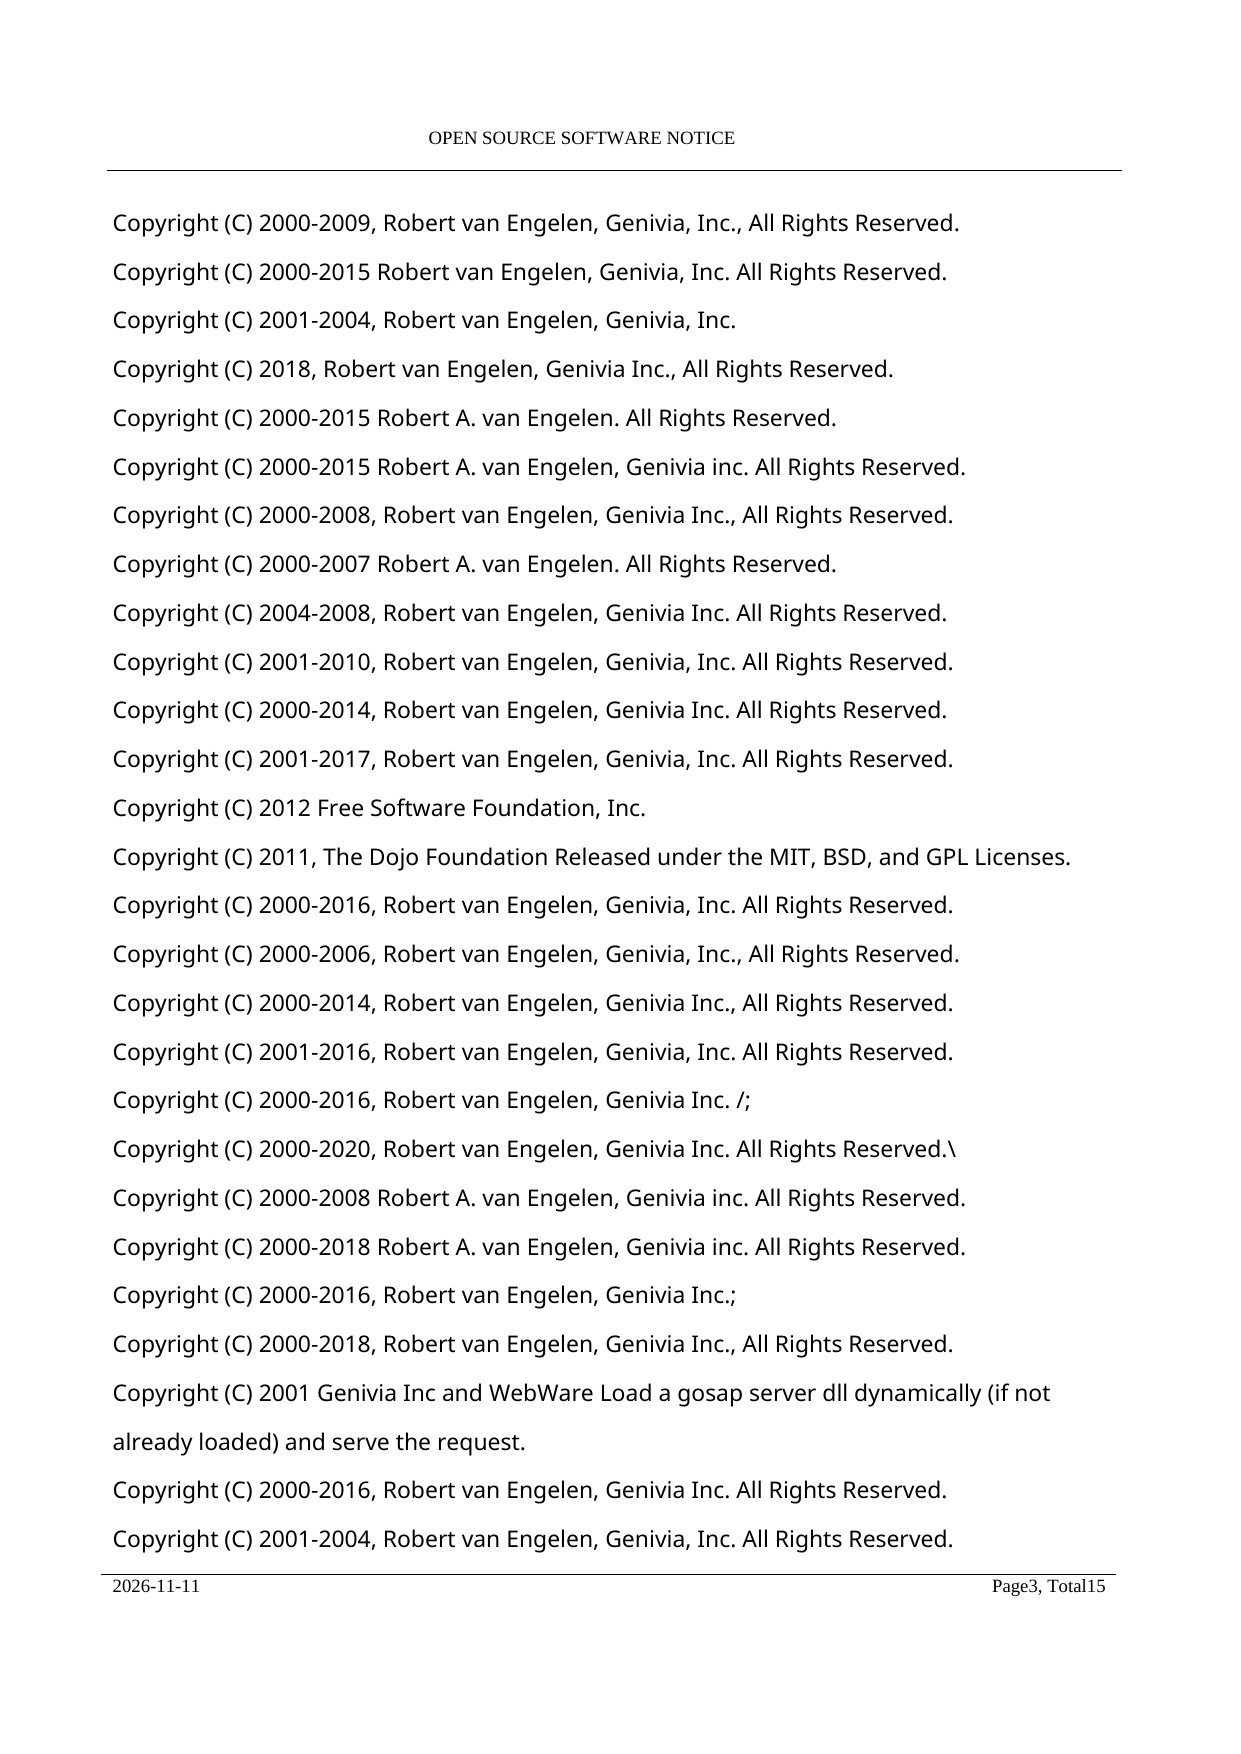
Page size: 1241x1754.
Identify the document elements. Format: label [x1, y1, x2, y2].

text [112, 206, 1128, 1555]
